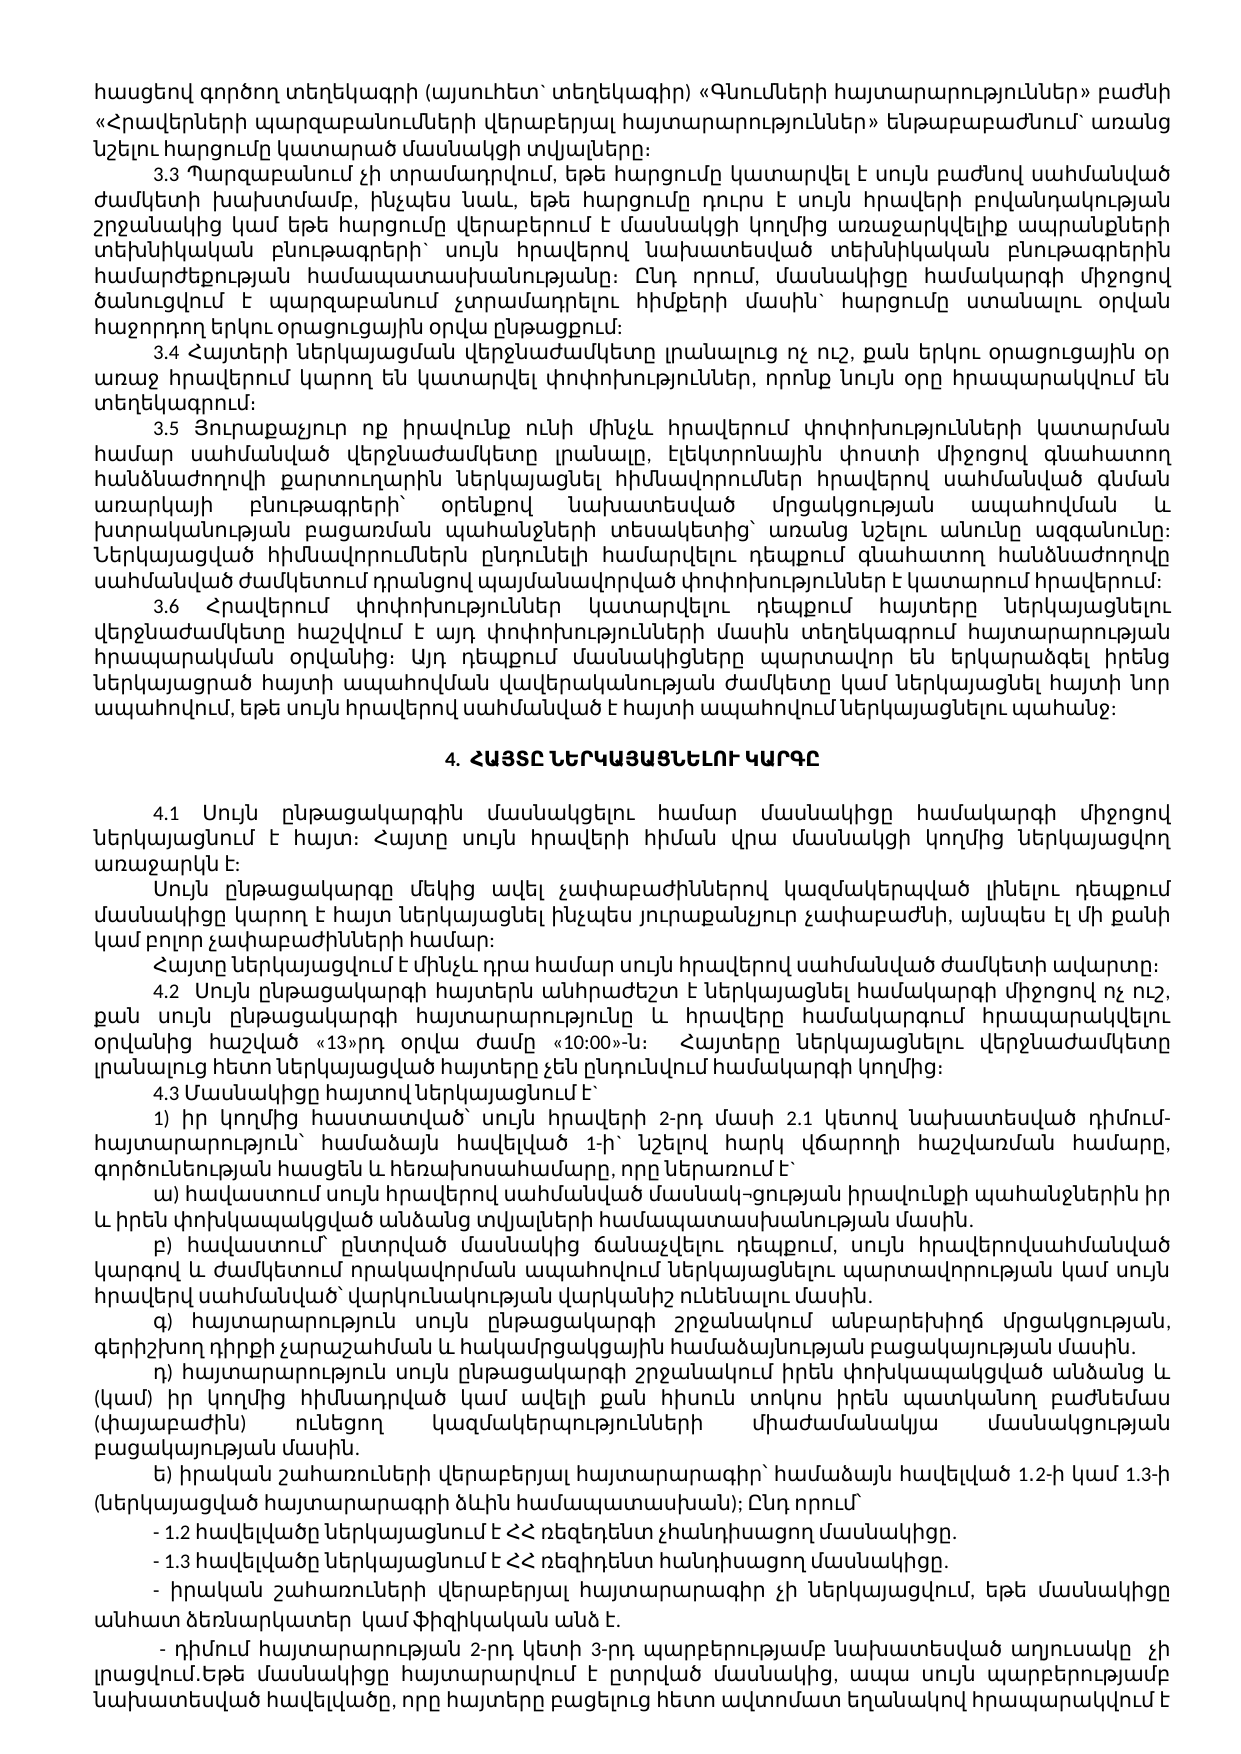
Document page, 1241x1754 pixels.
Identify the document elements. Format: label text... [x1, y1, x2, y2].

text - իրական շահառուների վերաբերյալ հայտարարագիր չի ներկայացվում, եթե մասնակիցը անհատ ձեռնարկատեր կամ ֆիզիկական անձ է. [94, 1578, 1171, 1632]
text 4.1 Սույն ընթացակարգին մասնակցելու համար մասնակիցը համակարգի միջոցով ներկայացնում է հայտ։ Հայտը սույն հրավերի հիման վրա մասնակցի կողմից ներկայացվող առաջարկն է: [94, 800, 1171, 876]
text ա) հավաստում սույն հրավերով սահմանված մասնակ¬ցության իրավունքի պահանջներին իր և իրեն փոխկապակցված անձանց տվյալների համապատասխանության մասին. [94, 1181, 1171, 1232]
text 1) իր կողմից հաստատված՝ սույն հրավերի 2-րդ մասի 2.1 կետով նախատեսված դիմում-հայտարարություն՝ համաձայն հավելված 1-ի` նշելով հարկ վճարողի հաշվառման համարը, գործունեության հասցեն և հեռախոսահամարը, որը ներառում է` [94, 1105, 1171, 1181]
text 3.3 Պարզաբանում չի տրամադրվում, եթե հարցումը կատարվել է սույն բաժնով սահմանված ժամկետի խախտմամբ, ինչպես նաև, եթե հարցումը դուրս է սույն հրավերի բովանդակության շրջանակից կամ եթե հարցումը վերաբերում է մասնակցի կողմից առաջարկվելիք ապրանքների տեխնիկական բնութագրերի` սույն հրավերով նախատեսված տեխնիկական բնութագրերին համարժեքության համապատասխանությանը։ Ընդ որում, մասնակիցը համակարգի միջոցով ծանուցվում է պարզաբանում չտրամադրելու հիմքերի մասին` հարցումը ստանալու օրվան հաջորդող երկու օրացուցային օրվա ընթացքում: [94, 161, 1171, 339]
text 4.2 Սույն ընթացակարգի հայտերն անհրաժեշտ է ներկայացնել համակարգի միջոցով ոչ ուշ, քան սույն ընթացակարգի հայտարարությունը և հրավերը համակարգում հրապարակվելու օրվանից հաշված «13»րդ օրվա ժամը «10:00»-ն։ Հայտերը ներկայացնելու վերջնաժամկետը լրանալուց հետո ներկայացված հայտերը չեն ընդունվում համակարգի կողմից։ [94, 978, 1171, 1080]
text ե) իրական շահառուների վերաբերյալ հայտարարագիր՝ համաձայն հավելված 1․2-ի կամ 1.3-ի (ներկայացված հայտարարագրի ձևին համապատասխան); Ընդ որում՝ [94, 1461, 1171, 1516]
text 3.4 Հայտերի ներկայացման վերջնաժամկետը լրանալուց ոչ ուշ, քան երկու օրացուցային օր առաջ հրավերում կարող են կատարվել փոփոխություններ, որոնք նույն օրը հրապարակվում են տեղեկագրում։ [94, 339, 1171, 416]
text գ) հայտարարություն սույն ընթացակարգի շրջանակում անբարեխիղճ մրցակցության, գերիշխող դիրքի չարաշահման և հակամրցակցային համաձայնության բացակայության մասին. [94, 1308, 1171, 1359]
text Հայտը ներկայացվում է մինչև դրա համար սույն հրավերով սահմանված ժամկետի ավարտը։ [94, 953, 1171, 978]
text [94, 75, 1171, 161]
text - 1.2 հավելվածը ներկայացնում է ՀՀ ռեզեդենտ չհանդիսացող մասնակիցը. [94, 1519, 1171, 1545]
text 4. ՀԱՅՏԸ ՆԵՐԿԱՅԱՑՆԵԼՈՒ ԿԱՐԳԸ [94, 746, 1171, 771]
text 4.3 Մասնակիցը հայտով ներկայացնում է` [94, 1080, 1171, 1105]
text դ) հայտարարություն սույն ընթացակարգի շրջանակում իրեն փոխկապակցված անձանց և (կամ) իր կողմից հիմնադրված կամ ավելի քան հիսուն տոկոս իրեն պատկանող բաժնեմաս (փայաբաժին) ունեցող կազմակերպությունների միաժամանակյա մասնակցության բացակայության մասին. [94, 1359, 1171, 1461]
text բ) հավաստում՝ ընտրված մասնակից ճանաչվելու դեպքում, սույն հրավերովսահմանված կարգով և ժամկետում որակավորման ապահովում ներկայացնելու պարտավորության կամ սույն հրավերվ սահմանված՝ վարկունակության վարկանիշ ունենալու մասին. [94, 1232, 1171, 1308]
text Սույն ընթացակարգը մեկից ավել չափաբաժիններով կազմակերպված լինելու դեպքում մասնակիցը կարող է հայտ ներկայացնել ինչպես յուրաքանչյուր չափաբաժնի, այնպես էլ մի քանի կամ բոլոր չափաբաժինների համար: [94, 876, 1171, 953]
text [94, 1636, 1171, 1712]
text 3.6 Հրավերում փոփոխություններ կատարվելու դեպքում հայտերը ներկայացնելու վերջնաժամկետը հաշվվում է այդ փոփոխությունների մասին տեղեկագրում հայտարարության հրապարակման օրվանից։ Այդ դեպքում մասնակիցները պարտավոր են երկարաձգել իրենց ներկայացրած հայտի ապահովման վավերականության ժամկետը կամ ներկայացնել հայտի նոր ապահովում, եթե սույն հրավերով սահմանված է հայտի ապահովում ներկայացնելու պահանջ: [94, 593, 1171, 721]
text 3.5 Յուրաքաչյուր ոք իրավունք ունի մինչև հրավերում փոփոխությունների կատարման համար սահմանված վերջնաժամկետը լրանալը, էլեկտրոնային փոստի միջոցով գնահատող հանձնաժողովի քարտուղարին ներկայացնել հիմնավորումներ հրավերով սահմանված գնման առարկայի բնութագրերի՝ օրենքով նախատեսված մրցակցության ապահովման և խտրականության բացառման պահանջների տեսակետից՝ առանց նշելու անունը ազգանունը: Ներկայացված հիմնավորումներն ընդունելի համարվելու դեպքում գնահատող հանձնաժողովը սահմանված ժամկետում դրանցով պայմանավորված փոփոխություններ է կատարում հրավերում: [94, 416, 1171, 593]
text - 1.3 հավելվածը ներկայացնում է ՀՀ ռեզիդենտ հանդիսացող մասնակիցը. [94, 1548, 1171, 1574]
